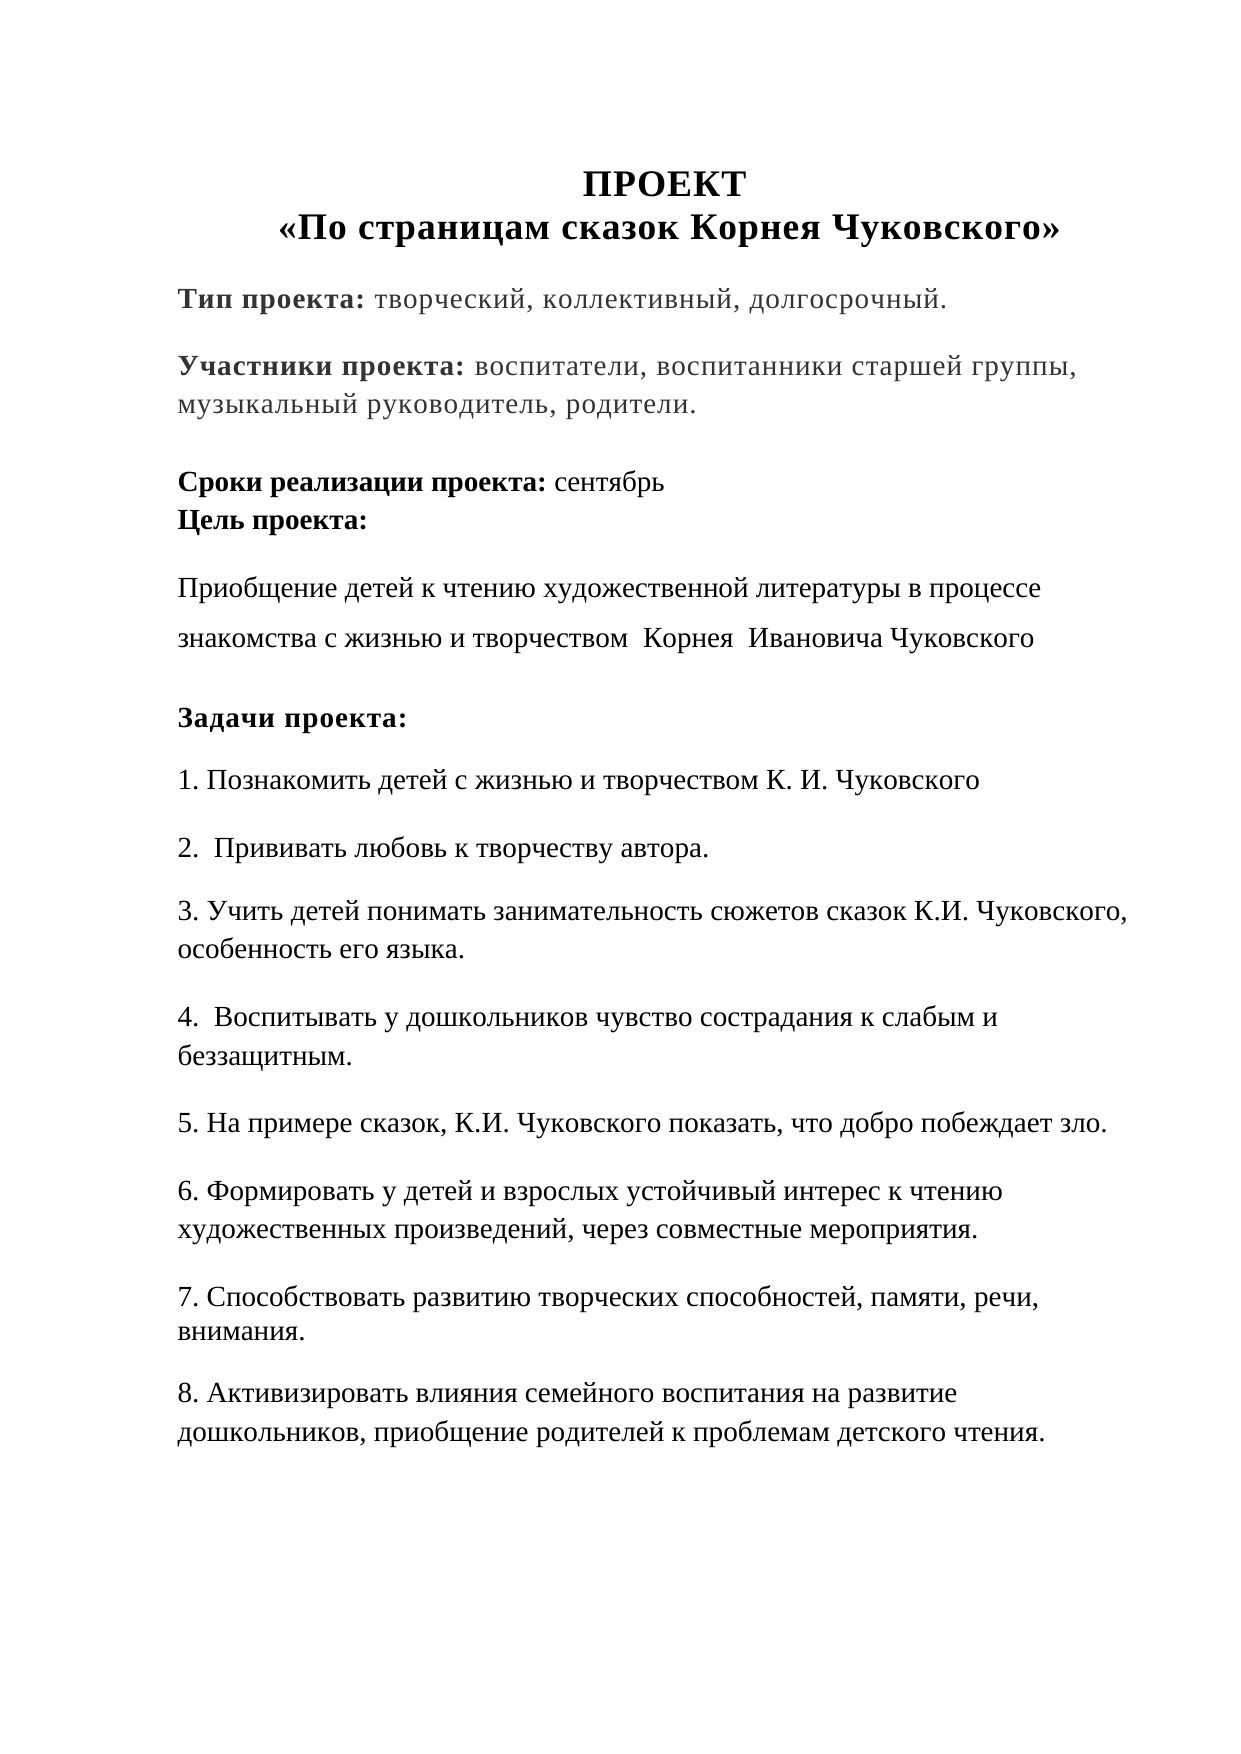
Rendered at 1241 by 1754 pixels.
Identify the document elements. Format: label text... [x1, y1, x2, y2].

text Задачи проекта: [177, 700, 1152, 733]
text 2. Прививать любовь к творчеству автора. [177, 830, 1152, 864]
text 6. Формировать у детей и взрослых устойчивый интерес к чтению художественных произведений, через совместные мероприятия. [177, 1173, 1152, 1245]
text Сроки реализации проекта: сентябрь [177, 464, 1152, 497]
text 7. Способствовать развитию творческих способностей, памяти, речи, внимания. [177, 1279, 1152, 1346]
text 1. Познакомить детей с жизнью и творчеством К. И. Чуковского [177, 762, 1152, 796]
text Приобщение детей к чтению художественной литературы в процессе знакомства с жизнью и творчеством Корнея Ивановича Чуковского [177, 570, 1152, 654]
text «По страницам сказок Корнея Чуковского» [177, 204, 1152, 247]
text 5. На примере сказок, К.И. Чуковского показать, что добро побеждает зло. [177, 1105, 1152, 1139]
text Тип проекта: творческий, коллективный, долгосрочный. [177, 281, 1152, 314]
text 8. Активизировать влияния семейного воспитания на развитие дошкольников, приобщение родителей к проблемам детского чтения. [177, 1376, 1152, 1448]
text ПРОЕКТ [177, 161, 1152, 204]
text 3. Учить детей понимать занимательность сюжетов сказок К.И. Чуковского, особенность его языка. [177, 893, 1152, 965]
text Участники проекта: воспитатели, воспитанники старшей группы, музыкальный руководитель, родители. [177, 348, 1152, 420]
text Цель проекта: [177, 502, 1152, 536]
text 4. Воспитывать у дошкольников чувство сострадания к слабым и беззащитным. [177, 999, 1152, 1071]
